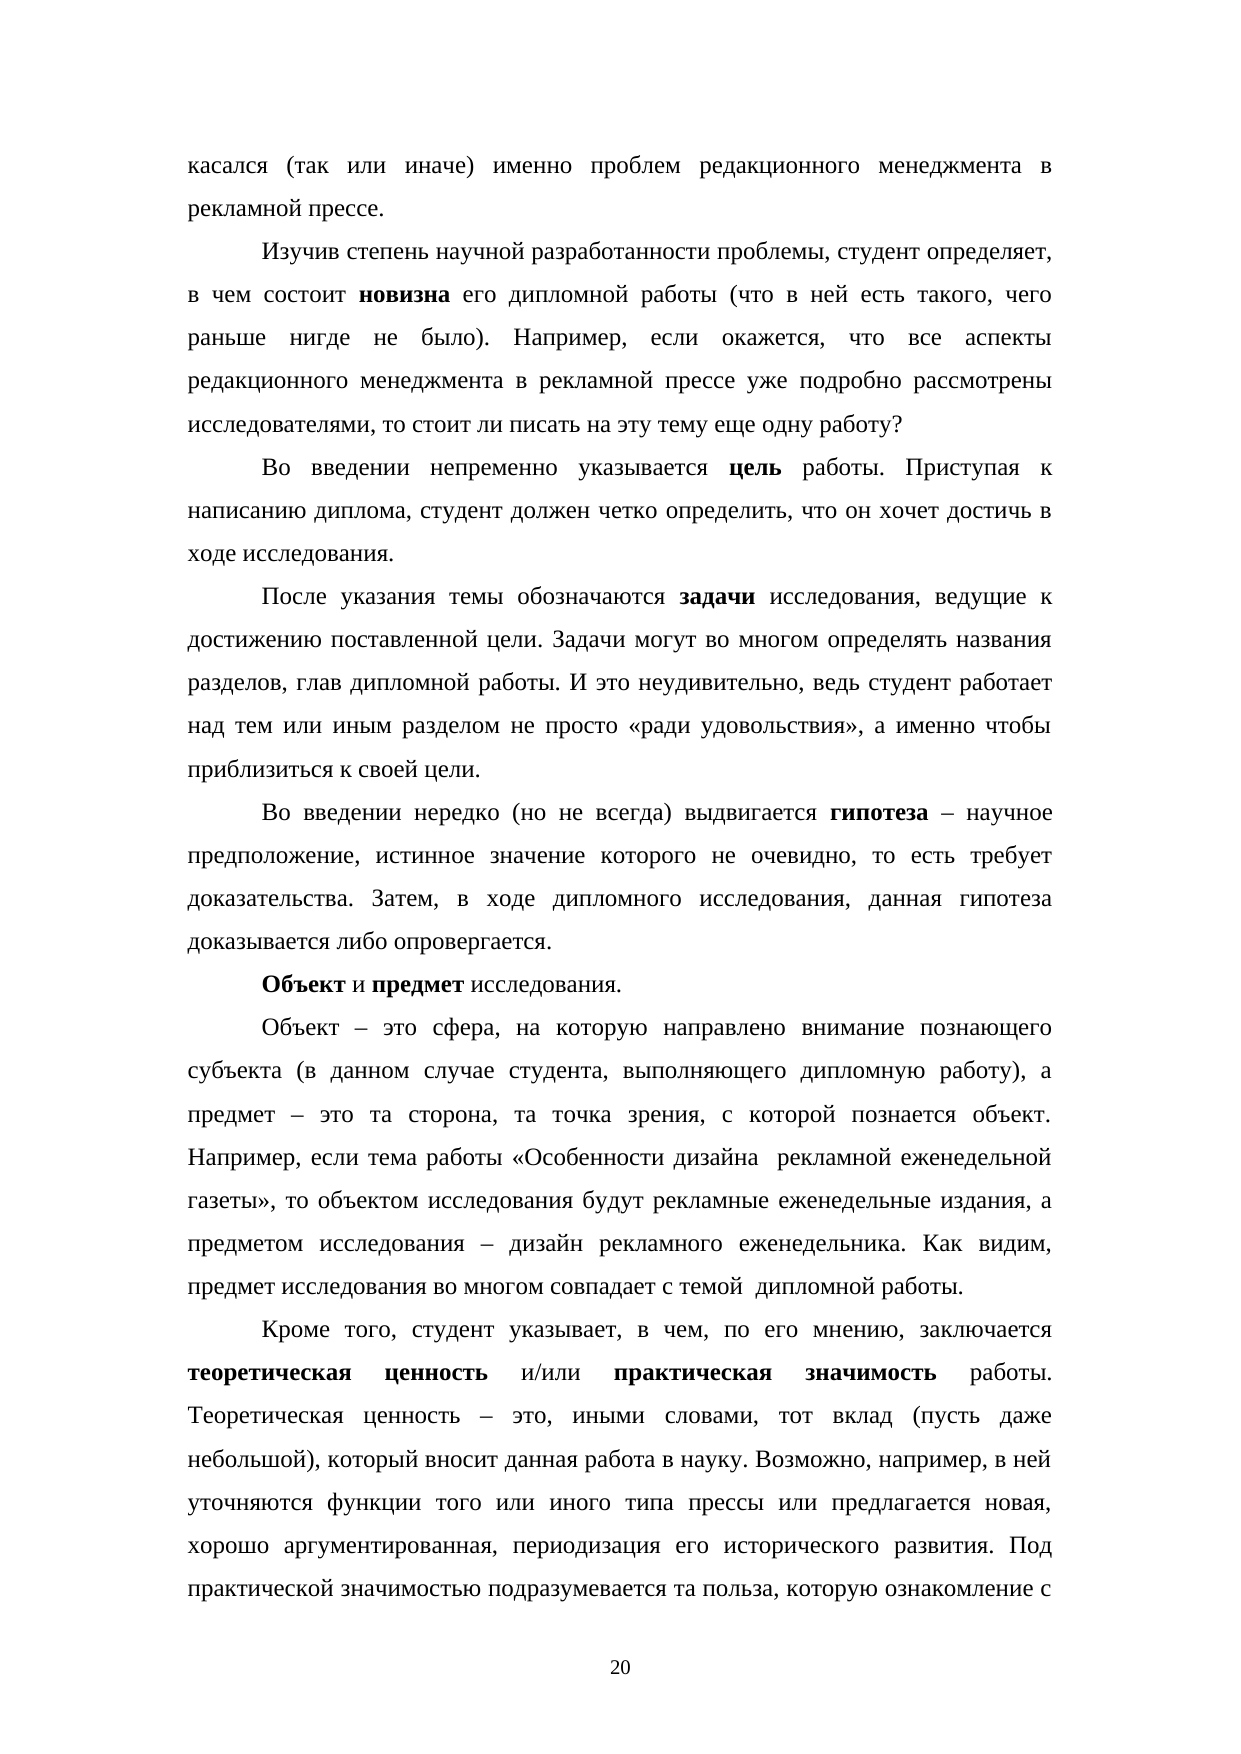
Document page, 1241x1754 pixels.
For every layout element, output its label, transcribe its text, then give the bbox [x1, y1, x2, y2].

text Во введении непременно указывается цель работы. Приступая к написанию диплома, студент должен четко определить, что он хочет достичь в ходе исследования. [187, 452, 1053, 567]
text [187, 1314, 1053, 1602]
text Во введении нередко (но не всегда) выдвигается гипотеза – научное предположение, истинное значение которого не очевидно, то есть требует доказательства. Затем, в ходе дипломного исследования, данная гипотеза доказывается либо опровергается. [187, 797, 1053, 955]
text После указания темы обозначаются задачи исследования, ведущие к достижению поставленной цели. Задачи могут во многом определять названия разделов, глав дипломной работы. И это неудивительно, ведь студент работает над тем или иным разделом не просто «ради удовольствия», а именно чтобы приблизиться к своей цели. [187, 581, 1053, 782]
text Изучив степень научной разработанности проблемы, студент определяет, в чем состоит новизна его дипломной работы (что в ней есть такого, чего раньше нигде не было). Например, если окажется, что все аспекты редакционного менеджмента в рекламной прессе уже подробно рассмотрены исследователями, то стоит ли писать на эту тему еще одну работу? [187, 236, 1053, 437]
text Объект – это сфера, на которую направлено внимание познающего субъекта (в данном случае студента, выполняющего дипломную работу), а предмет – это та сторона, та точка зрения, с которой познается объект. Например, если тема работы «Особенности дизайна рекламной еженедельной газеты», то объектом исследования будут рекламные еженедельные издания, а предметом исследования – дизайн рекламного еженедельника. Как видим, предмет исследования во многом совпадает с темой дипломной работы. [187, 1012, 1053, 1300]
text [187, 150, 1053, 222]
text Объект и предмет исследования. [187, 969, 1053, 998]
